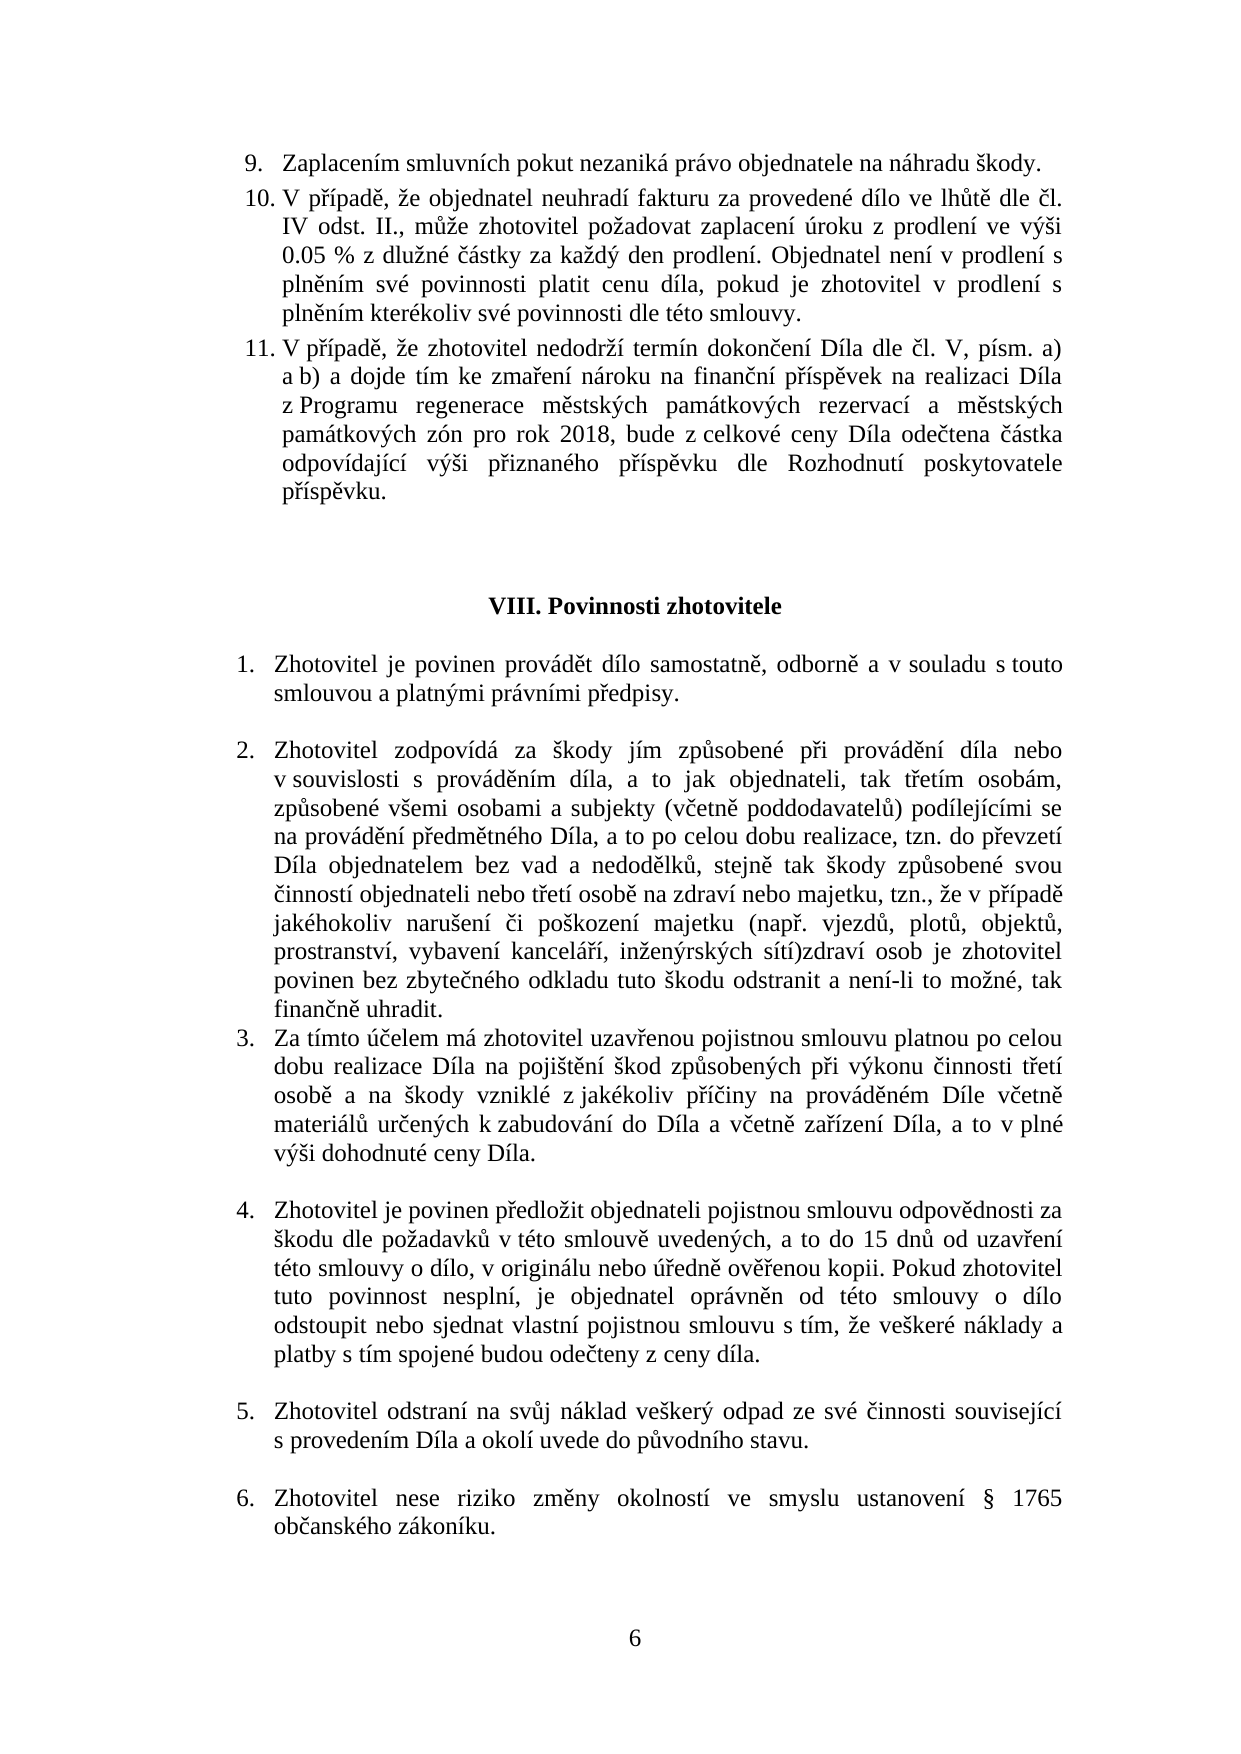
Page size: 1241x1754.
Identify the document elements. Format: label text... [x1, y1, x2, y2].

list Zhotovitel zodpovídá za škody jím způsobené při provádění díla nebo v souvislosti s prováděním díla, a to jak objednateli, tak třetím osobám, způsobené všemi osobami a subjekty (včetně poddodavatelů) podílejícími se na provádění předmětného Díla, a to po celou dobu realizace, tzn. do převzetí Díla objednatelem bez vad a nedodělků, stejně tak škody způsobené svou činností objednateli nebo třetí osobě na zdraví nebo majetku, tzn., že v případě jakéhokoliv narušení či poškození majetku (např. vjezdů, plotů, objektů, prostranství, vybavení kanceláří, inženýrských sítí)zdraví osob je zhotovitel povinen bez zbytečného odkladu tuto škodu odstranit a není-li to možné, tak finančně uhradit. [236, 735, 1063, 1023]
list Zhotovitel je povinen provádět dílo samostatně, odborně a v souladu s touto smlouvou a platnými právními předpisy. [236, 649, 1063, 706]
list Za tímto účelem má zhotovitel uzavřenou pojistnou smlouvu platnou po celou dobu realizace Díla na pojištění škod způsobených při výkonu činnosti třetí osobě a na škody vzniklé z jakékoliv příčiny na prováděném Díle včetně materiálů určených k zabudování do Díla a včetně zařízení Díla, a to v plné výši dohodnuté ceny Díla. [236, 1023, 1063, 1166]
list V případě, že objednatel neuhradí fakturu za provedené dílo ve lhůtě dle čl. IV odst. II., může zhotovitel požadovat zaplacení úroku z prodlení ve výši 0.05 % z dlužné částky za každý den prodlení. Objednatel není v prodlení s plněním své povinnosti platit cenu díla, pokud je zhotovitel v prodlení s plněním kterékoliv své povinnosti dle této smlouvy. [244, 183, 1063, 326]
text VIII. Povinnosti zhotovitele [207, 591, 1063, 620]
list Zhotovitel odstraní na svůj náklad veškerý odpad ze své činnosti související s provedením Díla a okolí uvede do původního stavu. [236, 1396, 1063, 1454]
list Zaplacením smluvních pokut nezaniká právo objednatele na náhradu škody. [244, 148, 1063, 176]
list Zhotovitel je povinen předložit objednateli pojistnou smlouvu odpovědnosti za škodu dle požadavků v této smlouvě uvedených, a to do 15 dnů od uzavření této smlouvy o dílo, v originálu nebo úředně ověřenou kopii. Pokud zhotovitel tuto povinnost nesplní, je objednatel oprávněn od této smlouvy o dílo odstoupit nebo sjednat vlastní pojistnou smlouvu s tím, že veškeré náklady a platby s tím spojené budou odečteny z ceny díla. [236, 1195, 1063, 1368]
list Zhotovitel nese riziko změny okolností ve smyslu ustanovení § 1765 občanského zákoníku. [236, 1483, 1063, 1540]
list V případě, že zhotovitel nedodrží termín dokončení Díla dle čl. V, písm. a) a b) a dojde tím ke zmaření nároku na finanční příspěvek na realizaci Díla z Programu regenerace městských památkových rezervací a městských památkových zón pro rok 2018, bude z celkové ceny Díla odečtena částka odpovídající výši přiznaného příspěvku dle Rozhodnutí poskytovatele příspěvku. [244, 333, 1063, 505]
